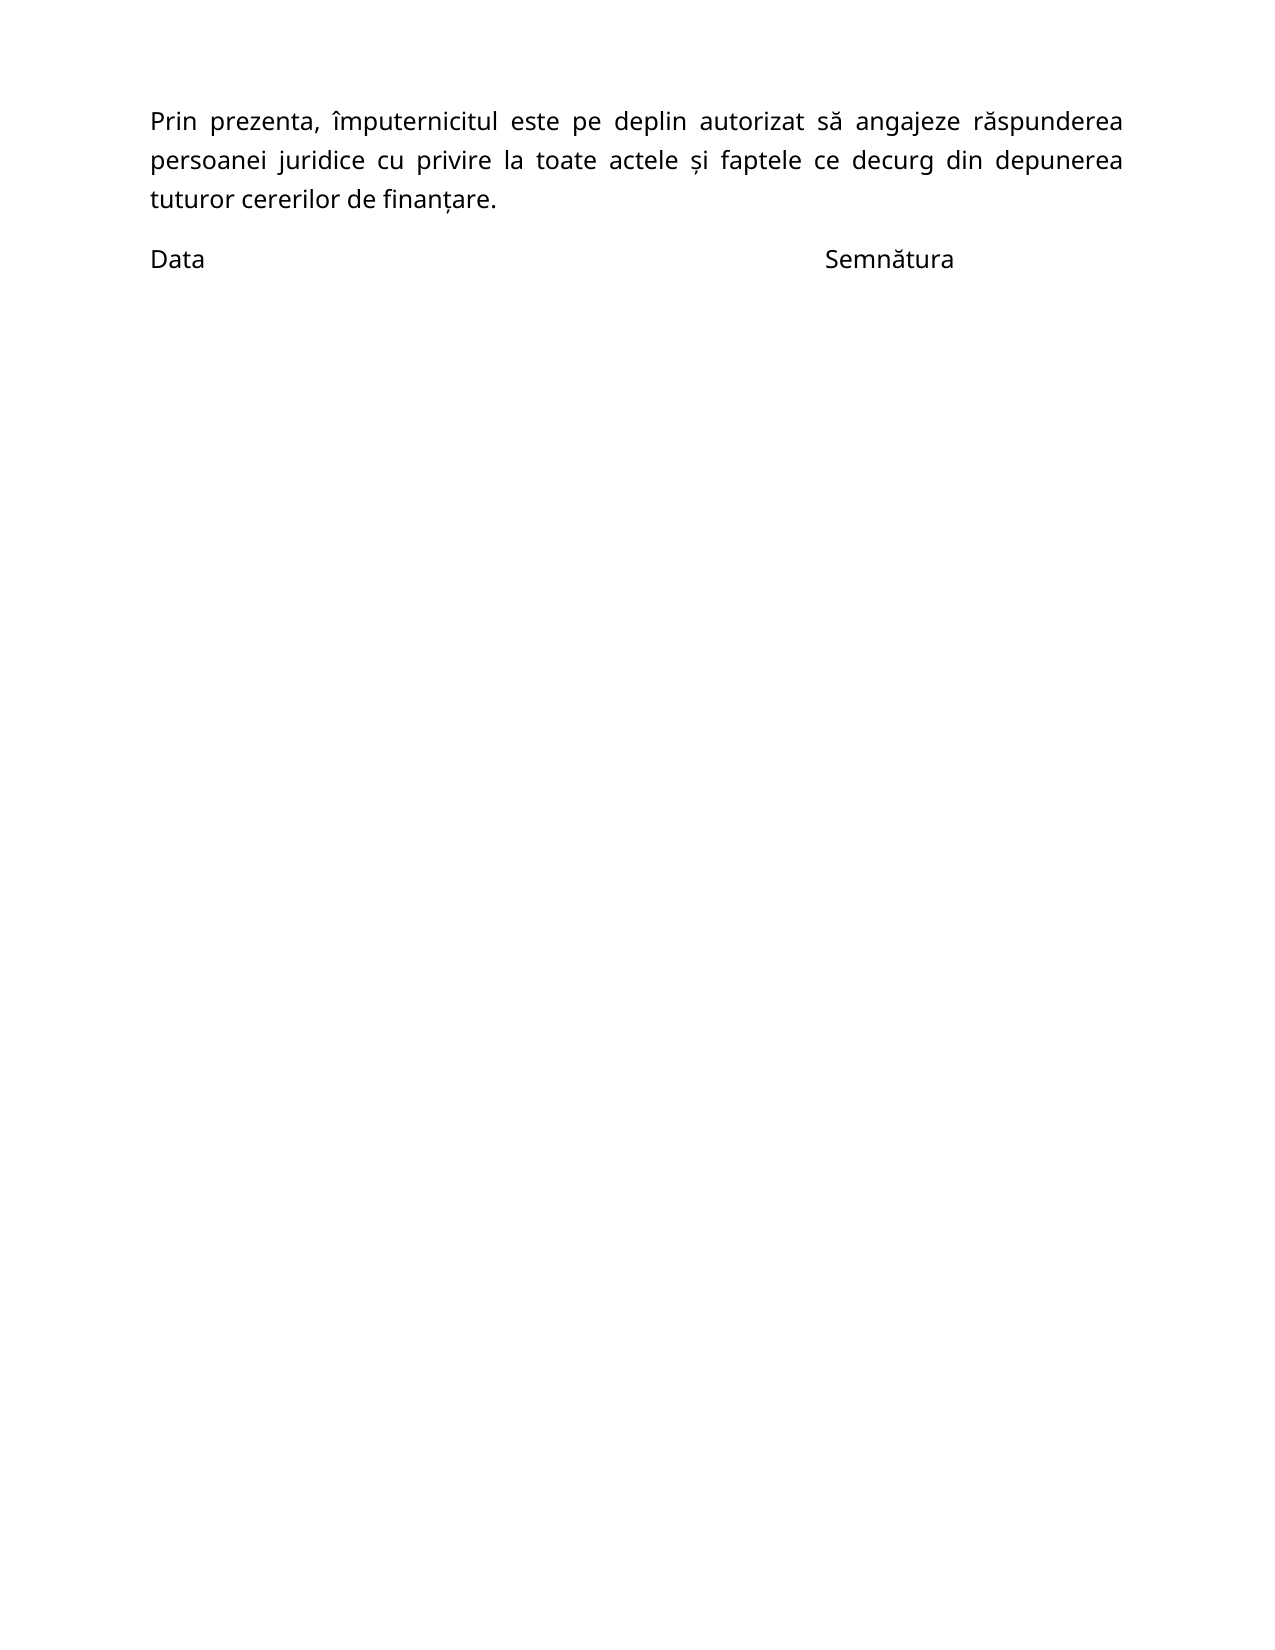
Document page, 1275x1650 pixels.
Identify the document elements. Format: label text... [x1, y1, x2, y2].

text Prin prezenta, împuternicitul este pe deplin autorizat să angajeze răspunderea persoanei juridice cu privire la toate actele și faptele ce decurg din depunerea tuturor cererilor de finanțare. [150, 103, 1125, 216]
text Data Semnătura [150, 242, 1125, 276]
